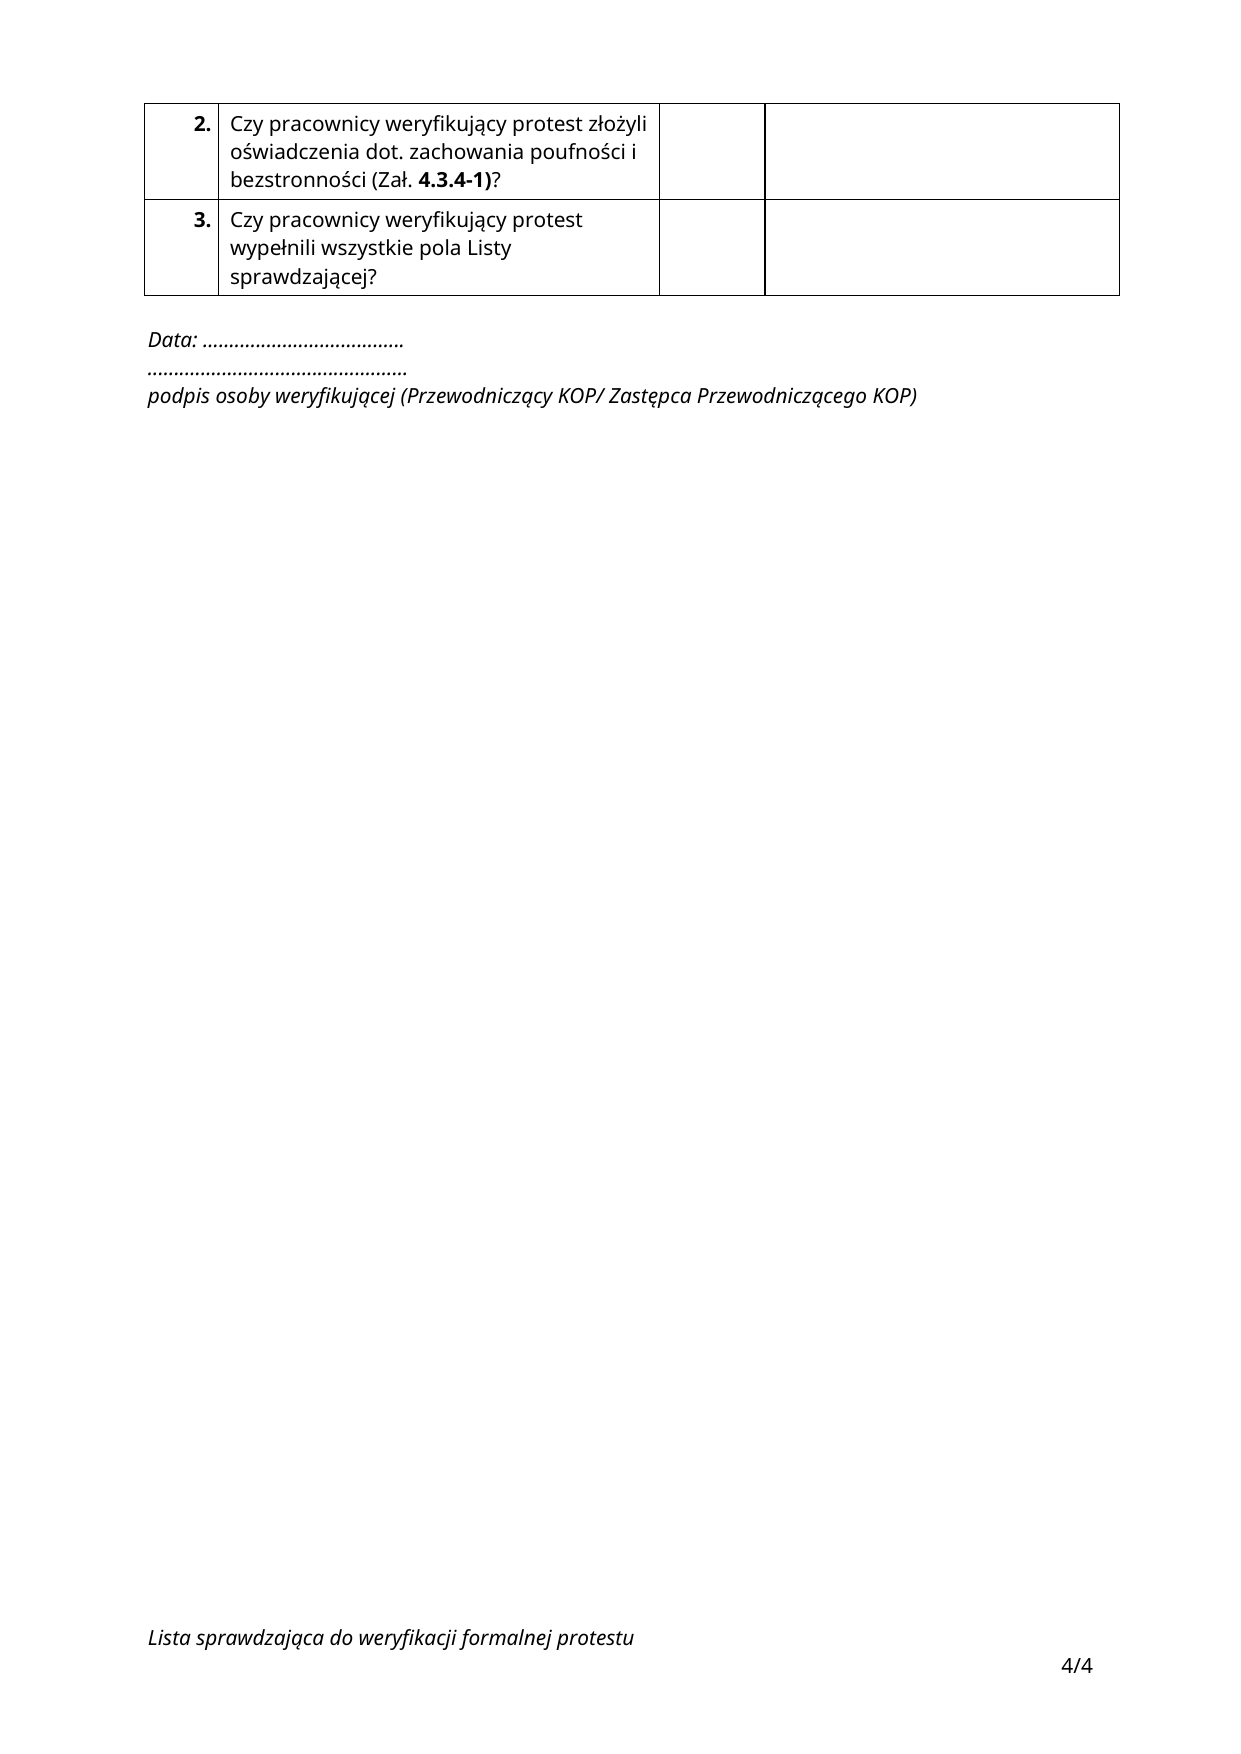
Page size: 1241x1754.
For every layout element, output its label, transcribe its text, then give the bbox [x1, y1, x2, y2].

table_cell [766, 104, 1119, 199]
table_cell [145, 104, 218, 199]
text ................................................. [148, 353, 1092, 382]
table_cell [766, 200, 1119, 295]
table_cell [145, 200, 218, 295]
text Data: ...................................... [148, 325, 1092, 353]
table_cell [660, 200, 764, 295]
table_cell Czy pracownicy weryfikujący protest wypełnili wszystkie pola Listy sprawdzającej? [219, 200, 659, 295]
table_cell Czy pracownicy weryfikujący protest złożyli oświadczenia dot. zachowania poufności i bezstronności (Zał. 4.3.4-1)? [219, 104, 659, 199]
table_cell [660, 104, 764, 199]
text podpis osoby weryfikującej (Przewodniczący KOP/ Zastępca Przewodniczącego KOP) [148, 382, 1092, 410]
